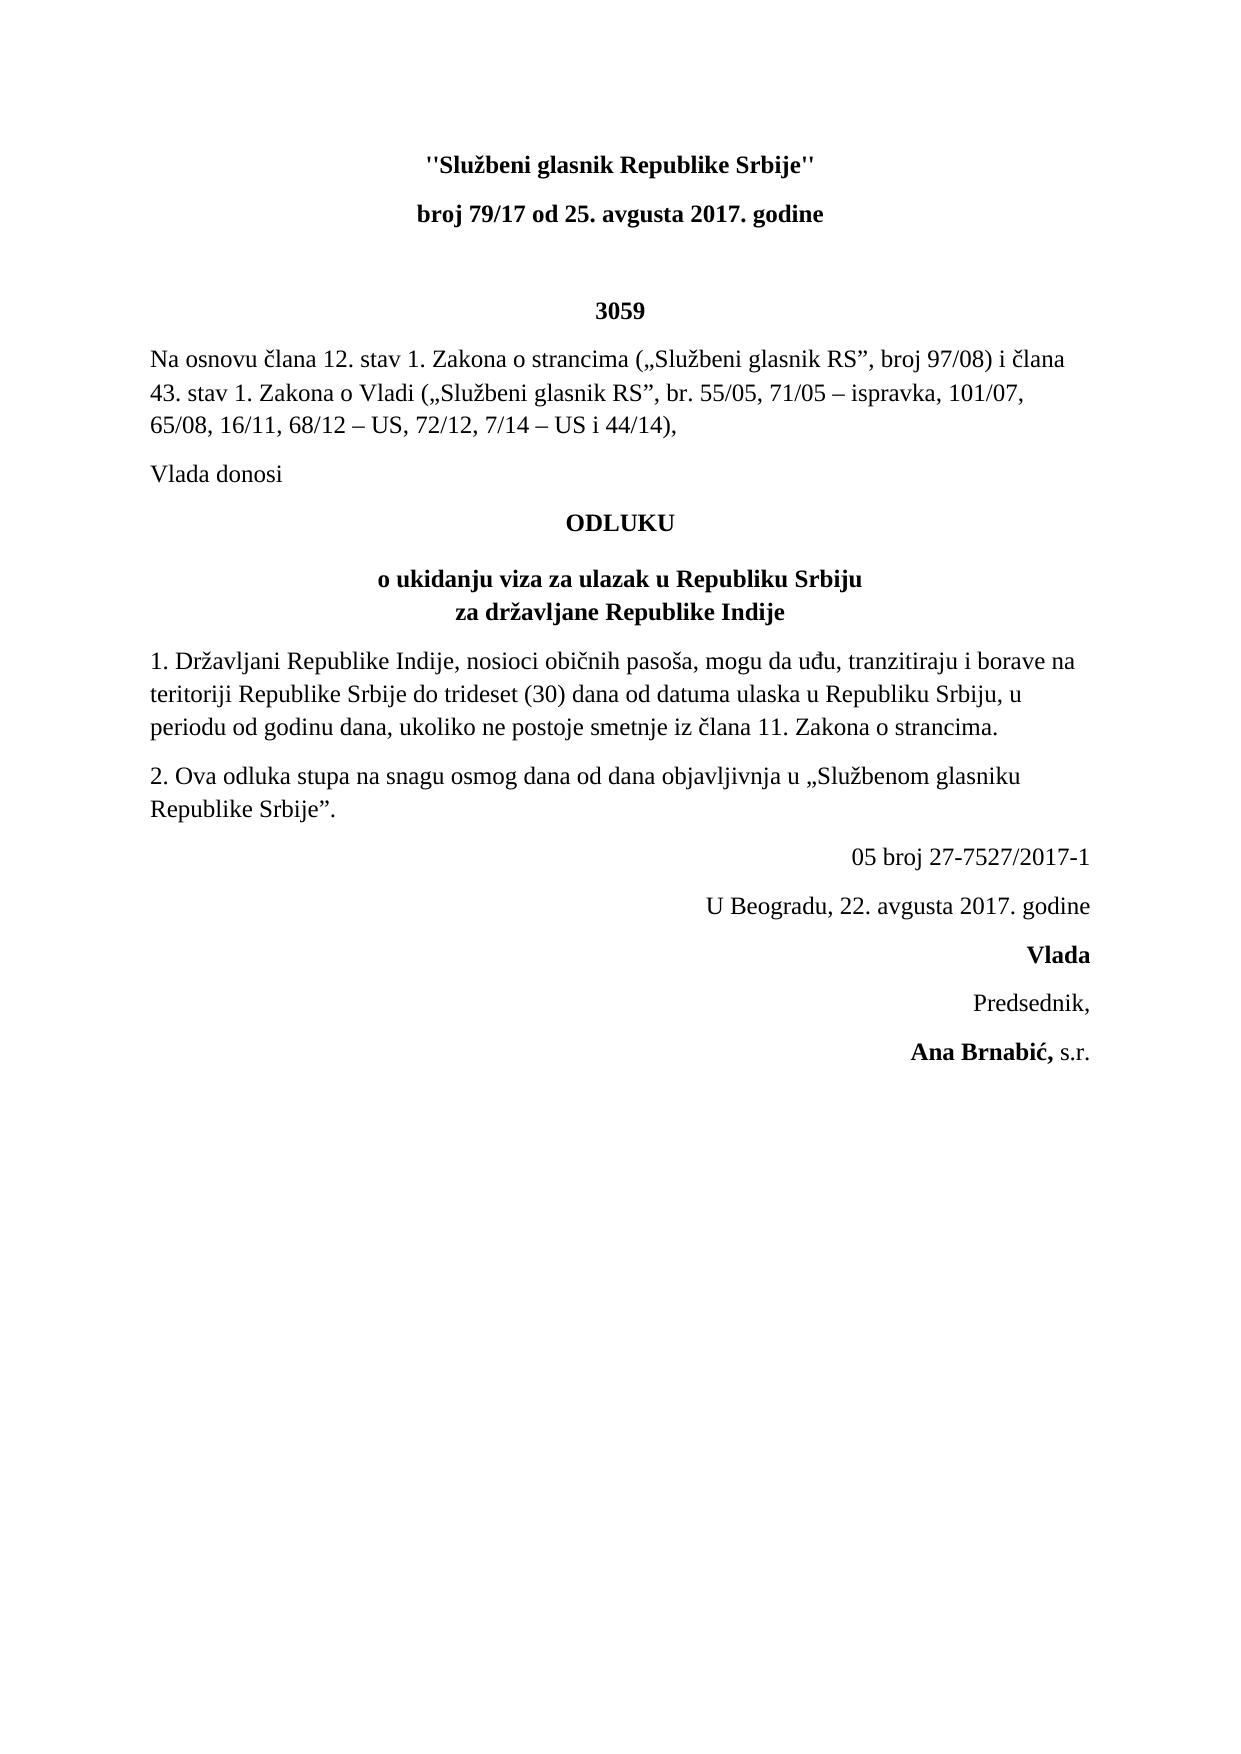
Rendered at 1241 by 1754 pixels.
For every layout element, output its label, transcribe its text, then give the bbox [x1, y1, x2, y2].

text Vlada [150, 940, 1090, 968]
text U Beogradu, 22. avgusta 2017. godine [150, 891, 1090, 920]
text ''Službeni glasnik Republike Srbije'' [150, 150, 1090, 179]
text Na osnovu člana 12. stav 1. Zakona o strancima („Službeni glasnik RS”, broj 97/08) i člana 43. stav 1. Zakona o Vladi („Službeni glasnik RS”, br. 55/05, 71/05 – ispravka, 101/07, 65/08, 16/11, 68/12 – US, 72/12, 7/14 – US i 44/14), [150, 344, 1090, 439]
text broj 79/17 od 25. avgusta 2017. godine [150, 199, 1090, 227]
text ODLUKU [150, 508, 1090, 537]
text 2. Ova odluka stupa na snagu osmog dana od dana objavljivnja u „Službenom glasniku Republike Srbije”. [150, 761, 1090, 822]
text Ana Brnabić, s.r. [150, 1037, 1090, 1066]
text 05 broj 27-7527/2017-1 [150, 842, 1090, 871]
text o ukidanju viza za ulazak u Republiku Srbiju za državljane Republike Indije [150, 564, 1090, 626]
text Predsednik, [150, 988, 1090, 1017]
text Vlada donosi [150, 459, 1090, 488]
text 1. Državljani Republike Indije, nosioci običnih pasoša, mogu da uđu, tranzitiraju i borave na teritoriji Republike Srbije do trideset (30) dana od datuma ulaska u Republiku Srbiju, u periodu od godinu dana, ukoliko ne postoje smetnje iz člana 11. Zakona o strancima. [150, 646, 1090, 741]
text 3059 [150, 296, 1090, 325]
